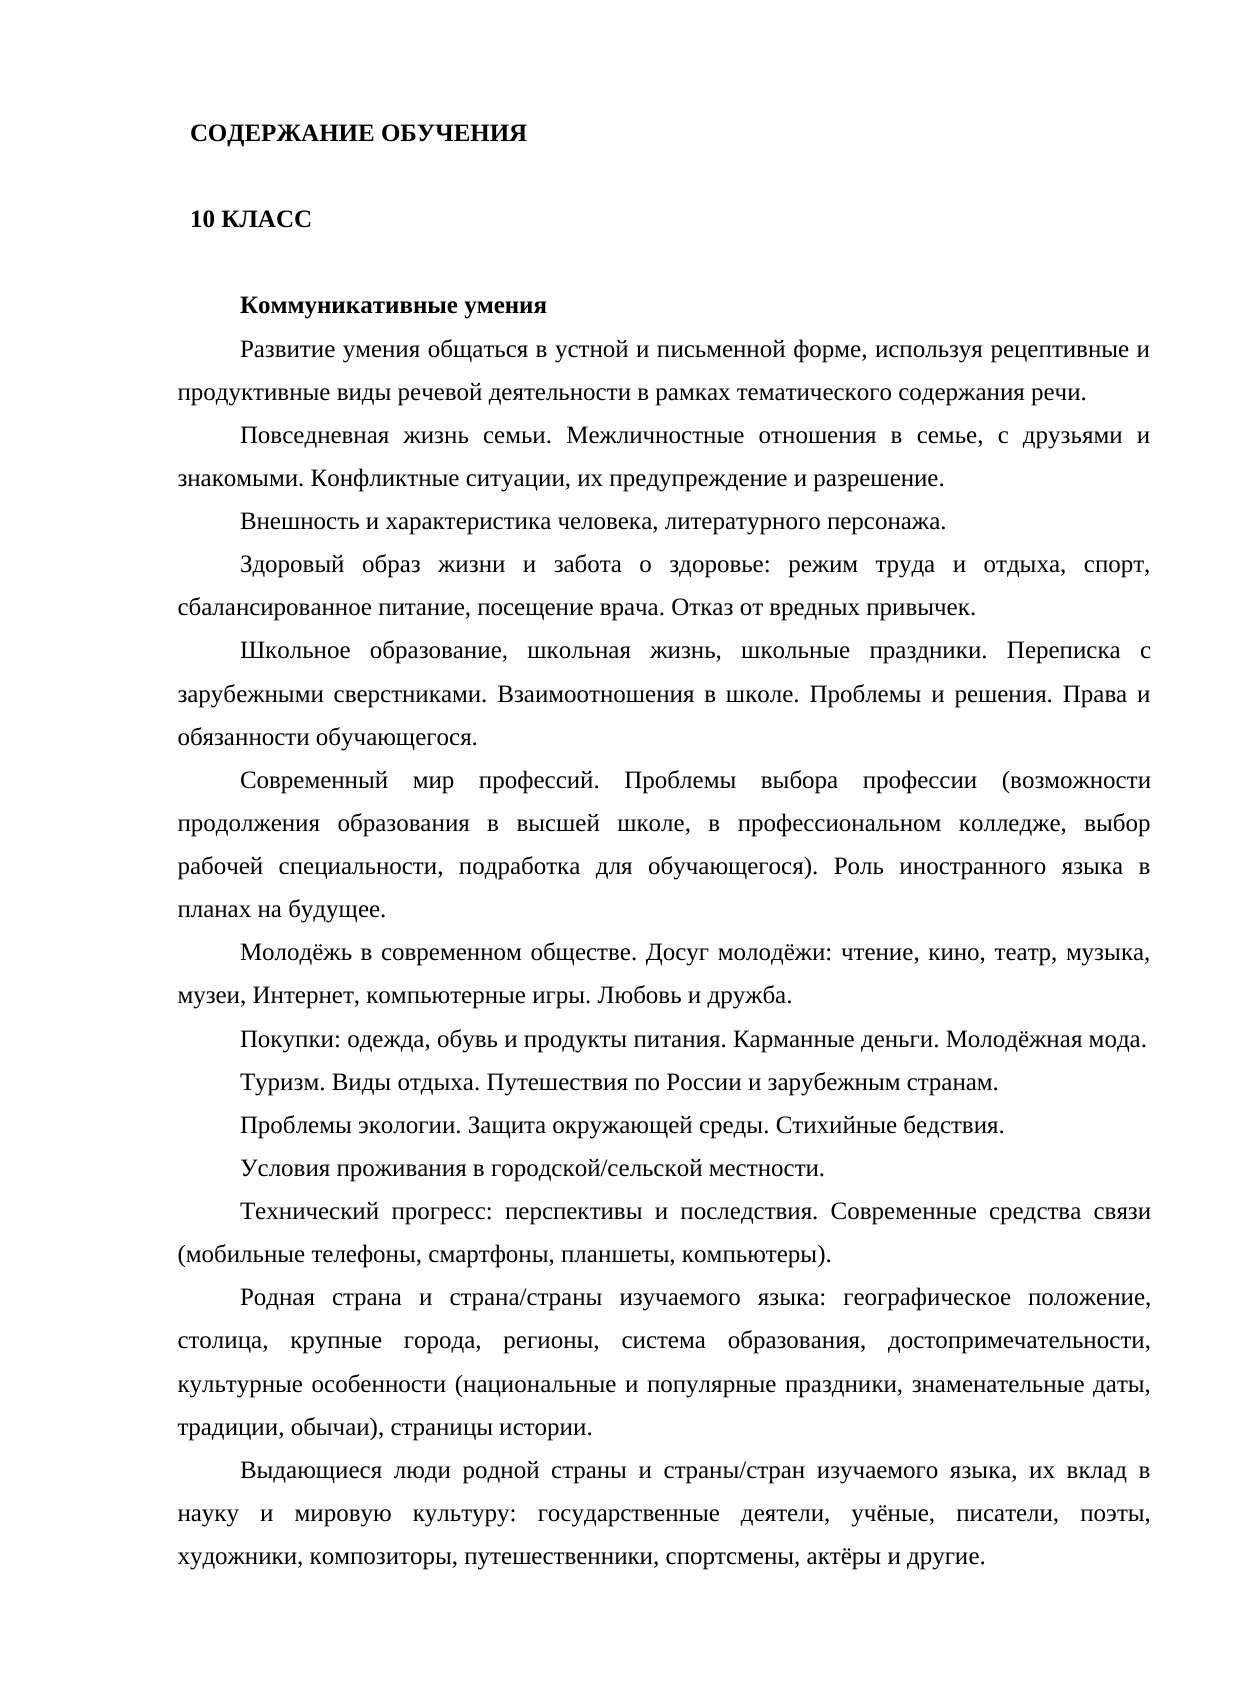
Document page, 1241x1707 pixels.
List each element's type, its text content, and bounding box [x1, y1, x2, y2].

text Туризм. Виды отдыха. Путешествия по России и зарубежным странам. [177, 1067, 1152, 1096]
text 10 КЛАСС [190, 204, 1152, 233]
text Современный мир профессий. Проблемы выбора профессии (возможности продолжения образования в высшей школе, в профессиональном колледже, выбор рабочей специальности, подработка для обучающегося). Роль иностранного языка в планах на будущее. [177, 765, 1152, 923]
text Коммуникативные умения [177, 291, 1152, 319]
text Повседневная жизнь семьи. Межличностные отношения в семье, с друзьями и знакомыми. Конфликтные ситуации, их предупреждение и разрешение. [177, 420, 1152, 492]
text Проблемы экологии. Защита окружающей среды. Стихийные бедствия. [177, 1110, 1152, 1139]
text Родная страна и страна/страны изучаемого языка: географическое положение, столица, крупные города, регионы, система образования, достопримечательности, культурные особенности (национальные и популярные праздники, знаменательные даты, традиции, обычаи), страницы истории. [177, 1282, 1152, 1441]
text Покупки: одежда, обувь и продукты питания. Карманные деньги. Молодёжная мода. [177, 1024, 1152, 1052]
text Внешность и характеристика человека, литературного персонажа. [177, 506, 1152, 535]
text Выдающиеся люди родной страны и страны/стран изучаемого языка, их вклад в науку и мировую культуру: государственные деятели, учёные, писатели, поэты, художники, композиторы, путешественники, спортсмены, актёры и другие. [177, 1455, 1152, 1570]
text Здоровый образ жизни и забота о здоровье: режим труда и отдыха, спорт, сбалансированное питание, посещение врача. Отказ от вредных привычек. [177, 549, 1152, 621]
text Школьное образование, школьная жизнь, школьные праздники. Переписка с зарубежными сверстниками. Взаимоотношения в школе. Проблемы и решения. Права и обязанности обучающегося. [177, 636, 1152, 751]
text СОДЕРЖАНИЕ ОБУЧЕНИЯ [190, 118, 1152, 147]
text Условия проживания в городской/сельской местности. [177, 1153, 1152, 1182]
text Развитие умения общаться в устной и письменной форме, используя рецептивные и продуктивные виды речевой деятельности в рамках тематического содержания речи. [177, 334, 1152, 406]
text Молодёжь в современном обществе. Досуг молодёжи: чтение, кино, театр, музыка, музеи, Интернет, компьютерные игры. Любовь и дружба. [177, 937, 1152, 1009]
text Технический прогресс: перспективы и последствия. Современные средства связи (мобильные телефоны, смартфоны, планшеты, компьютеры). [177, 1196, 1152, 1268]
